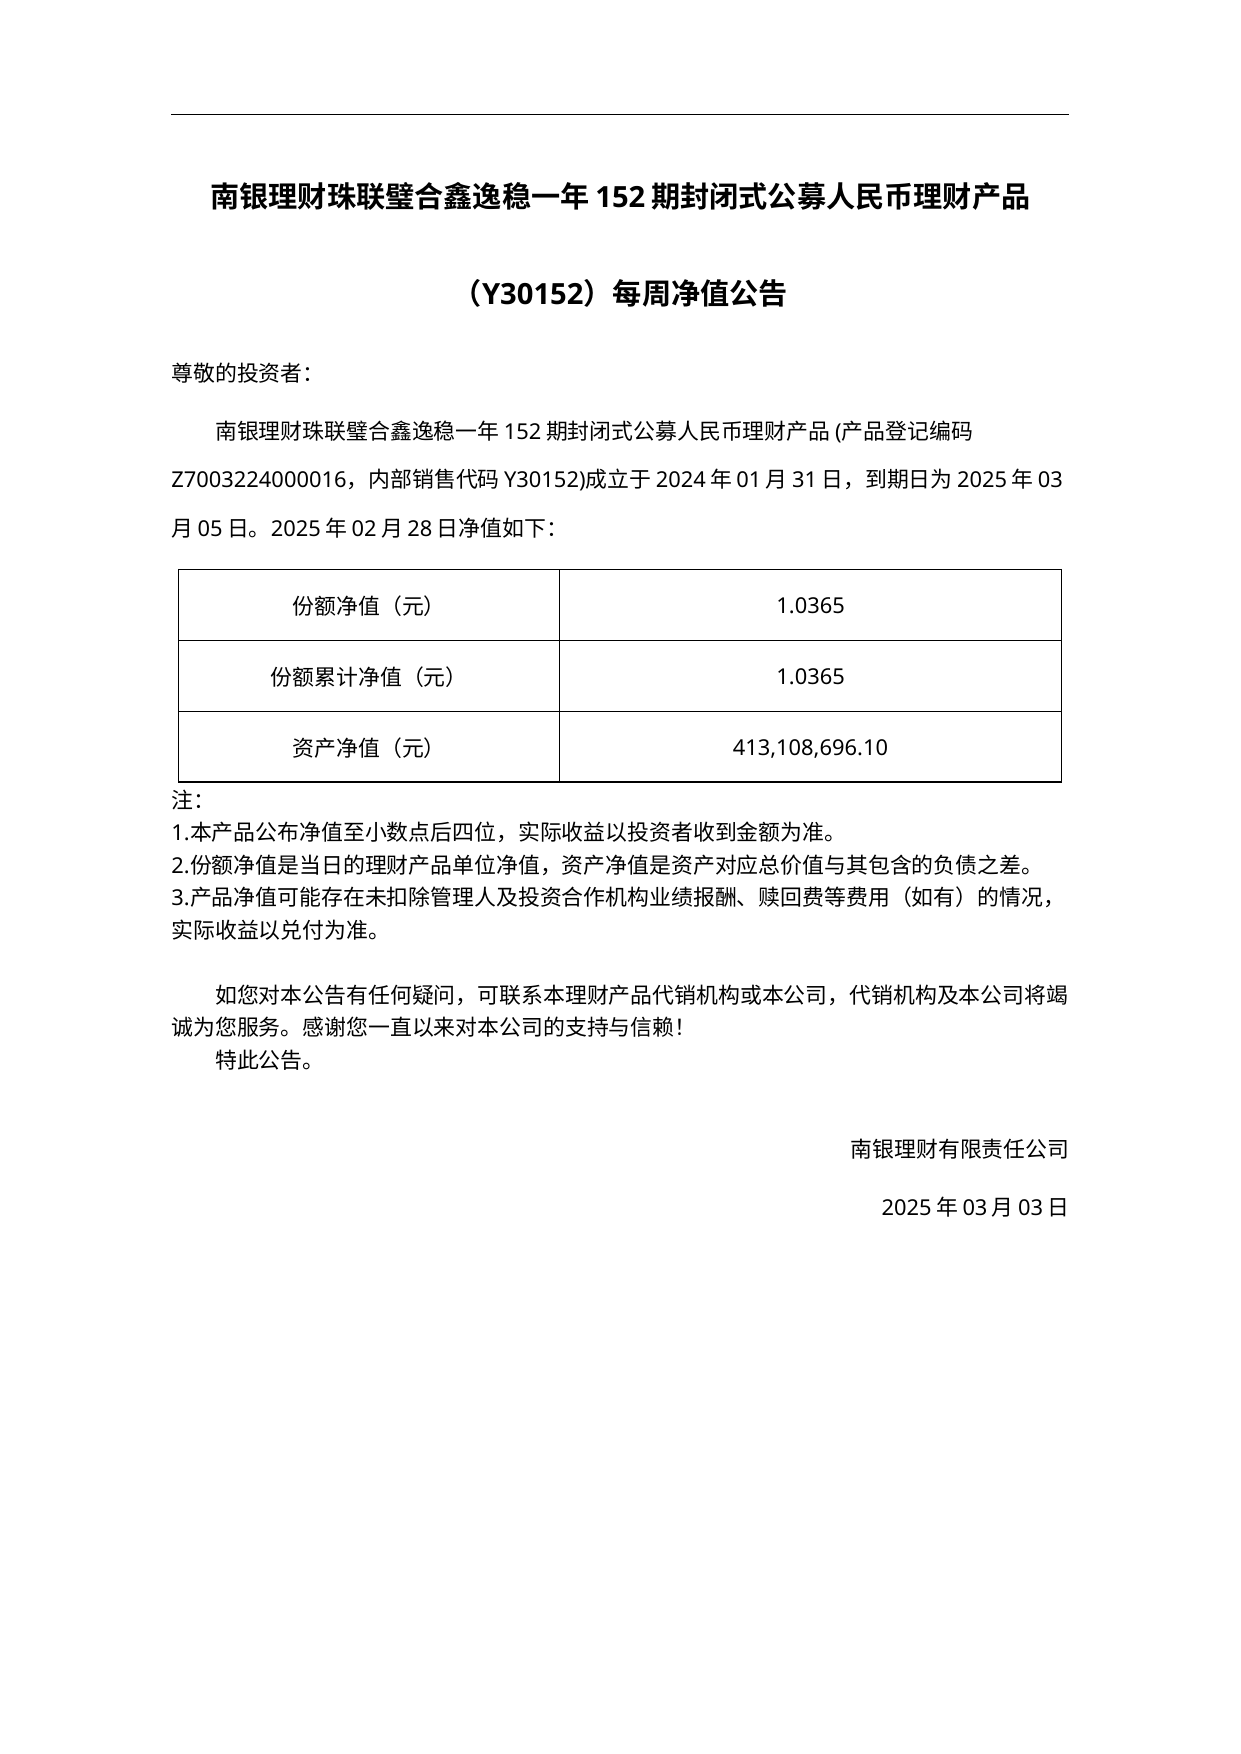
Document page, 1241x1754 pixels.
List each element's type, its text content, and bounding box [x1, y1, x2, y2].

text 注： [171, 782, 1069, 815]
text 尊敬的投资者： [171, 355, 1069, 388]
table_cell 资产净值（元） [179, 712, 559, 781]
table_cell 1.0365 [560, 641, 1061, 711]
text 2025年03月03日 [171, 1190, 1069, 1222]
text 南银理财珠联璧合鑫逸稳一年152期封闭式公募人民币理财产品 (产品登记编码Z7003224000016，内部销售代码Y30152)成立于2024年01月31日，到期日为2025年03月05日。2025年02月28日净值如下： [171, 413, 1069, 543]
text 1.本产品公布净值至小数点后四位，实际收益以投资者收到金额为准。 [171, 815, 1069, 847]
table_cell 413,108,696.10 [560, 712, 1061, 781]
text 3.产品净值可能存在未扣除管理人及投资合作机构业绩报酬、赎回费等费用（如有）的情况，实际收益以兑付为准。 [171, 880, 1069, 945]
text 南银理财珠联璧合鑫逸稳一年152期封闭式公募人民币理财产品（Y30152）每周净值公告 [171, 162, 1069, 324]
text 南银理财有限责任公司 [171, 1132, 1069, 1164]
table_header 1.0365 [560, 570, 1061, 640]
text 2.份额净值是当日的理财产品单位净值，资产净值是资产对应总价值与其包含的负债之差。 [171, 847, 1069, 880]
table_header 份额净值（元） [179, 570, 559, 640]
text 特此公告。 [171, 1042, 1069, 1075]
table_cell 份额累计净值（元） [179, 641, 559, 711]
text 如您对本公告有任何疑问，可联系本理财产品代销机构或本公司，代销机构及本公司将竭诚为您服务。感谢您一直以来对本公司的支持与信赖！ [171, 977, 1069, 1042]
